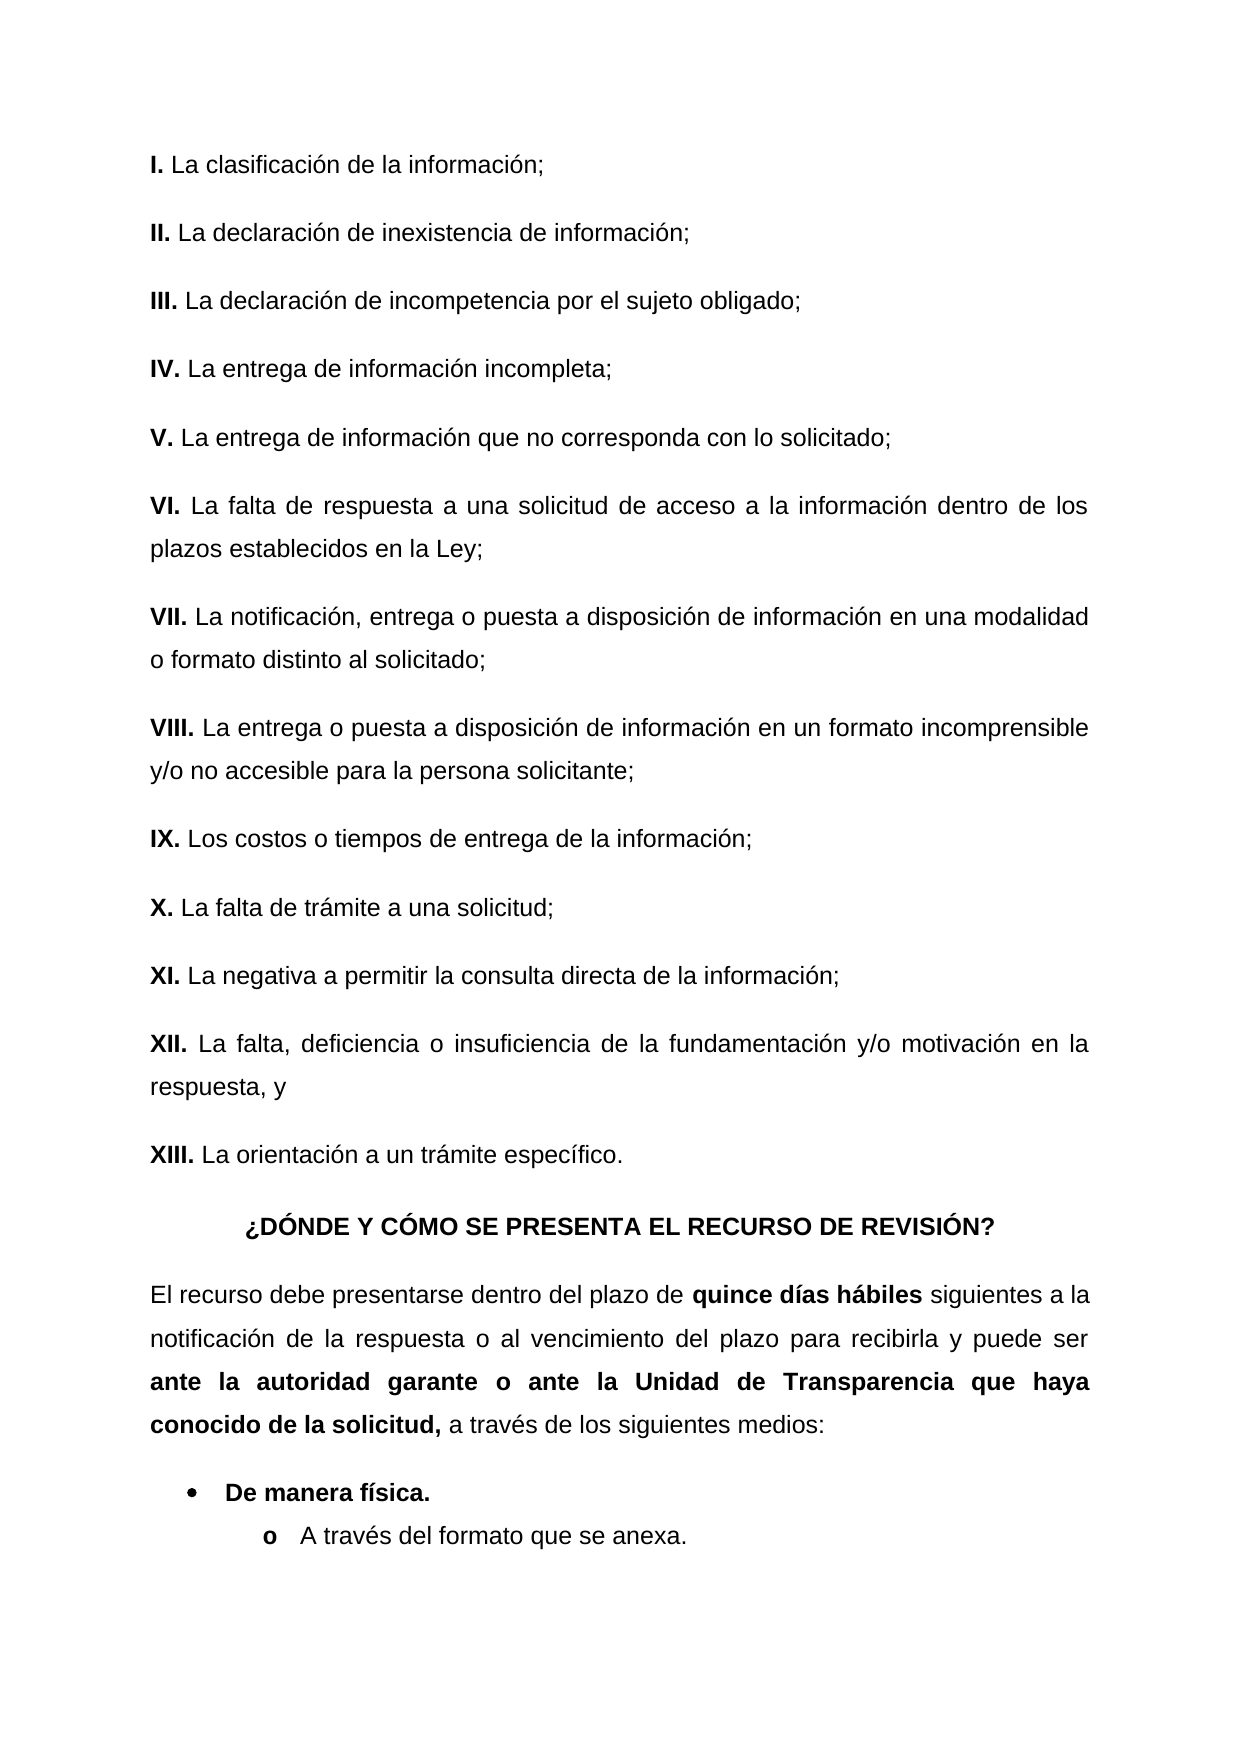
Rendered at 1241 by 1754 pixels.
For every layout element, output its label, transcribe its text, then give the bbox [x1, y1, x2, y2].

text IV. La entrega de información incompleta; [150, 354, 1090, 383]
text VI. La falta de respuesta a una solicitud de acceso a la información dentro de los plazos establecidos en la Ley; [150, 491, 1090, 562]
text IX. Los costos o tiempos de entrega de la información; [150, 824, 1090, 853]
list De manera física. [187, 1478, 1090, 1507]
text XIII. La orientación a un trámite específico. [150, 1140, 1090, 1169]
text X. La falta de trámite a una solicitud; [150, 892, 1090, 921]
text II. La declaración de inexistencia de información; [150, 218, 1090, 247]
list A través del formato que se anexa. [262, 1521, 1090, 1552]
text III. La declaración de incompetencia por el sujeto obligado; [150, 286, 1090, 315]
subtitle ¿DÓNDE Y CÓMO SE PRESENTA EL RECURSO DE REVISIÓN? [150, 1212, 1090, 1241]
text El recurso debe presentarse dentro del plazo de quince días hábiles siguientes a la notificación de la respuesta o al vencimiento del plazo para recibirla y puede ser ante la autoridad garante o ante la Unidad de Transparencia que haya conocido de la solicitud, a través de los siguientes medios: [150, 1280, 1090, 1438]
text V. La entrega de información que no corresponda con lo solicitado; [150, 422, 1090, 451]
text XI. La negativa a permitir la consulta directa de la información; [150, 961, 1090, 989]
text XII. La falta, deficiencia o insuficiencia de la fundamentación y/o motivación en la respuesta, y [150, 1029, 1090, 1101]
text VIII. La entrega o puesta a disposición de información en un formato incomprensible y/o no accesible para la persona solicitante; [150, 713, 1090, 785]
text I. La clasificación de la información; [150, 150, 1090, 179]
text VII. La notificación, entrega o puesta a disposición de información en una modalidad o formato distinto al solicitado; [150, 602, 1090, 674]
